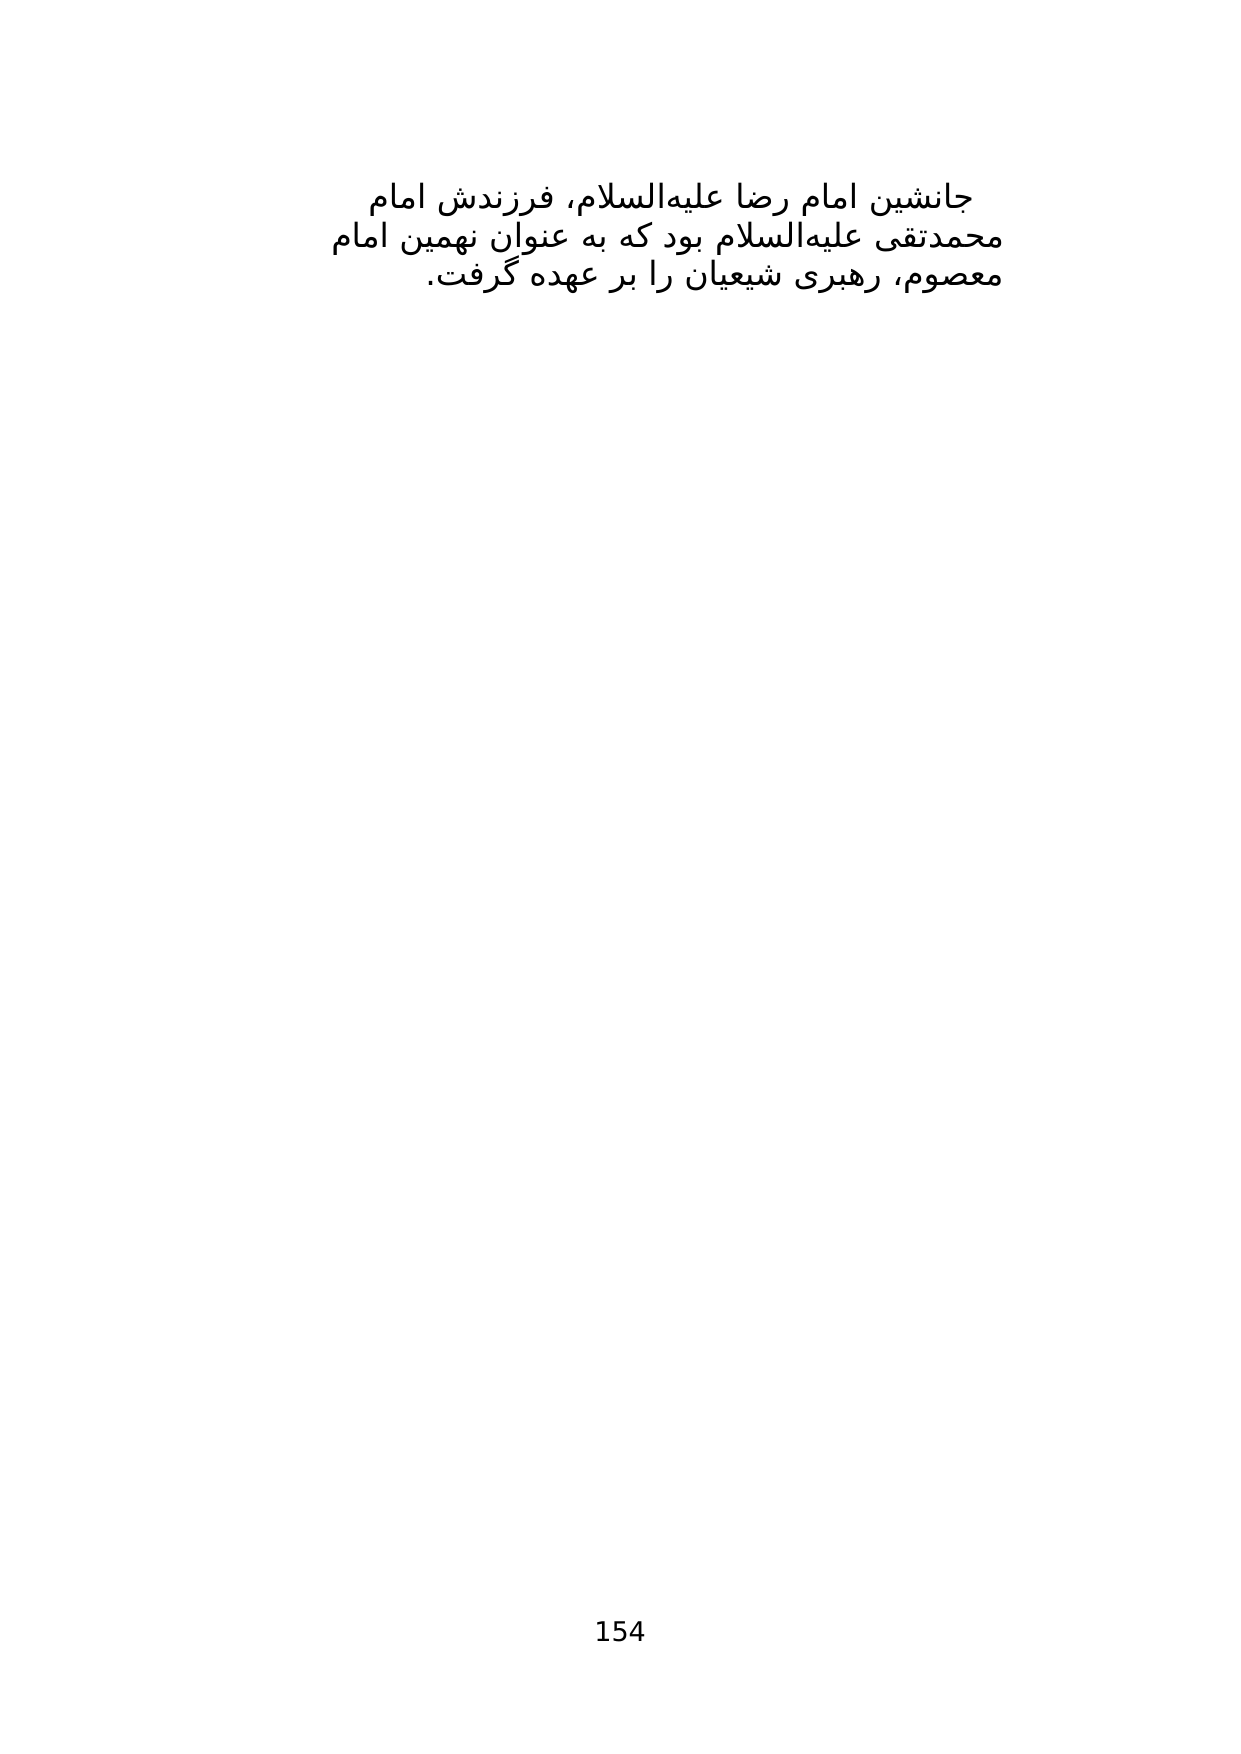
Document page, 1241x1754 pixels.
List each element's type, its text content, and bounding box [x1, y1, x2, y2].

text جانشين امام رضا عليه‌السلام، فرزندش امام محمدتقى عليه‌السلام بود كه به عنوان نهمين امام معصوم، رهبرى شيعيان را بر عهده گرفت. [236, 177, 1004, 294]
